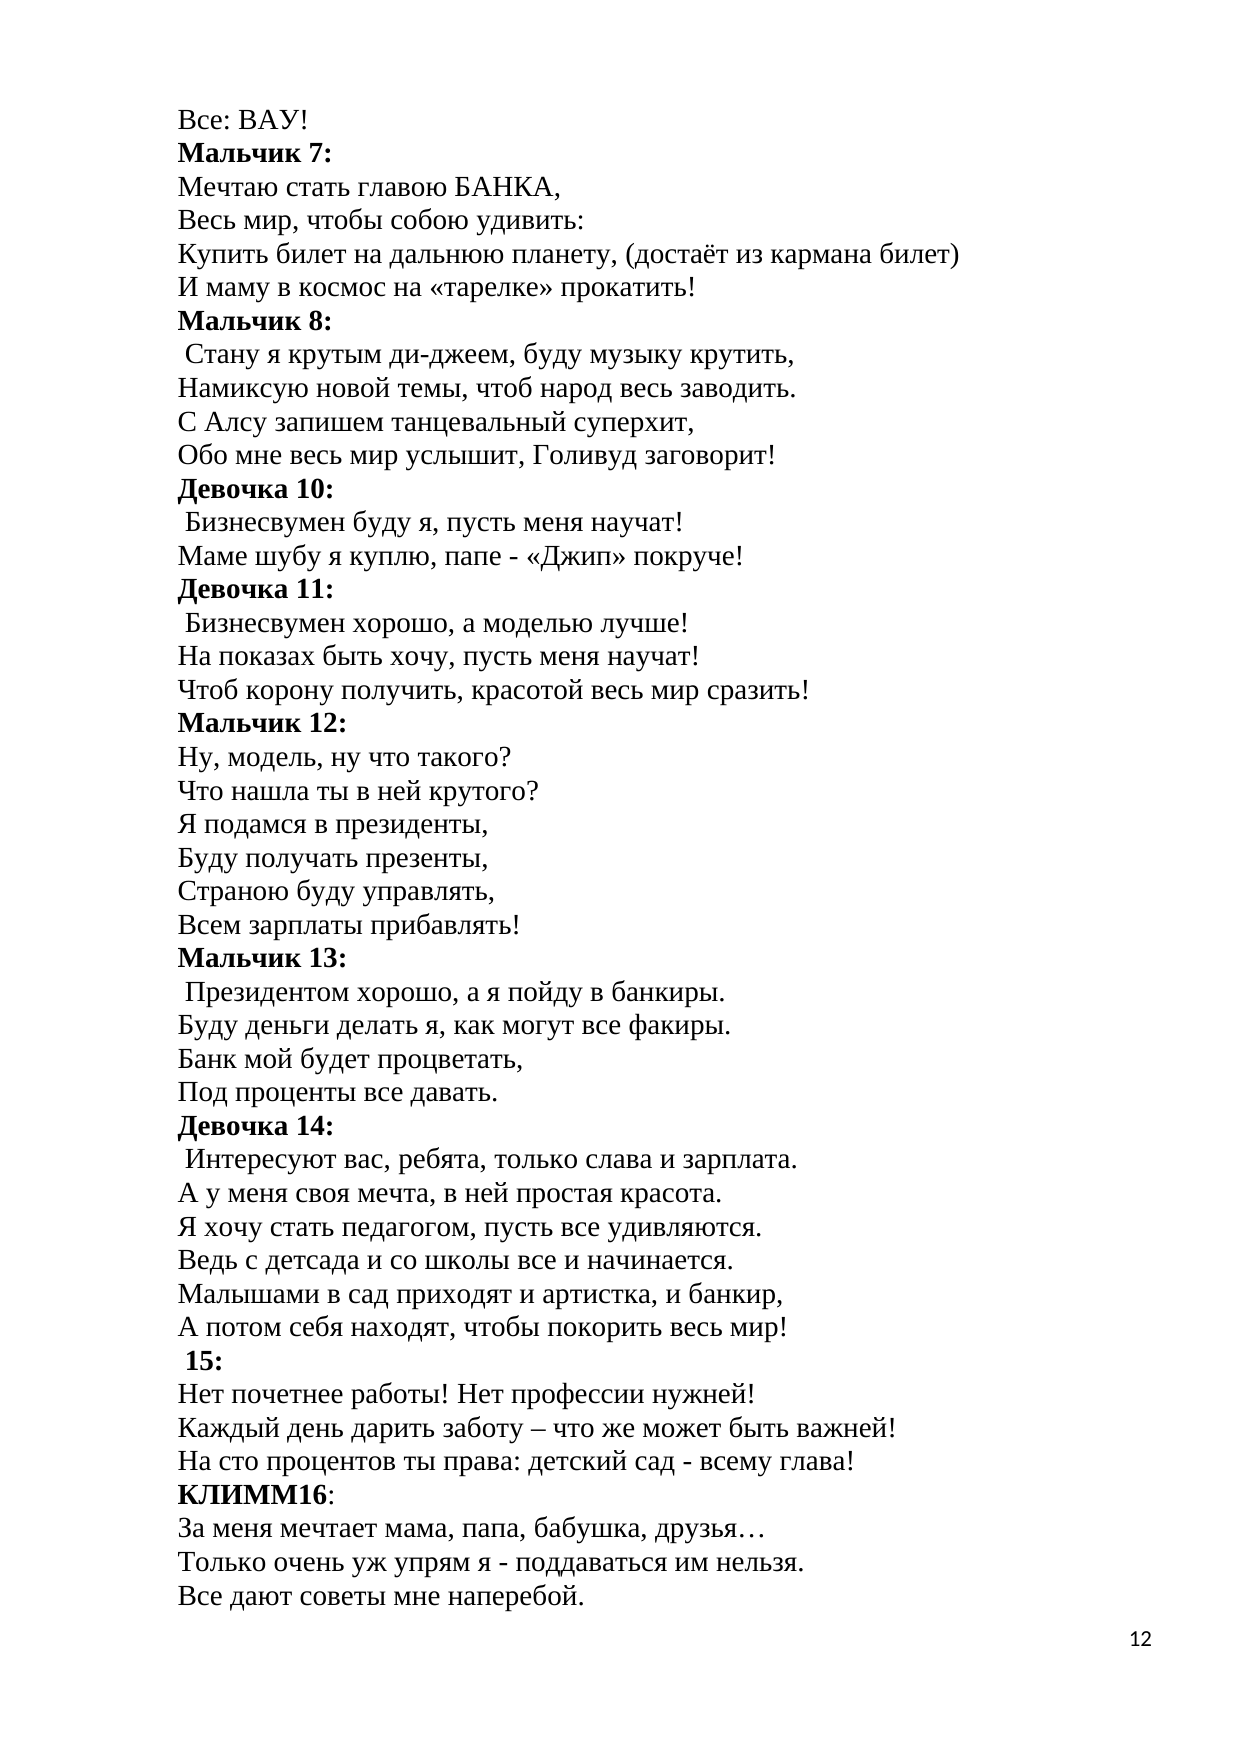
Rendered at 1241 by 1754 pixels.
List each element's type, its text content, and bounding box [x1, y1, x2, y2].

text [177, 1511, 1152, 1611]
text Бизнесвумен буду я, пусть меня научат! Маме шубу я куплю, папе - «Джип» покруче! Девочка 11: [177, 504, 1152, 605]
text Ну, модель, ну что такого? Что нашла ты в ней крутого? Я подамся в президенты, Буду получать презенты, Страною буду управлять, Всем зарплаты прибавлять! Мальчик 13: [177, 739, 1152, 974]
text Президентом хорошо, а я пойду в банкиры. Буду деньги делать я, как могут все факиры. Банк мой будет процветать, Под проценты все давать. Девочка 14: [177, 974, 1152, 1142]
text Интересуют вас, ребята, только слава и зарплата. А у меня своя мечта, в ней простая красота. Я хочу стать педагогом, пусть все удивляются. Ведь с детсада и со школы все и начинается. Малышами в сад приходят и артистка, и банкир, А потом себя находят, чтобы покорить весь мир! 15: [177, 1142, 1152, 1376]
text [177, 102, 1152, 169]
text Нет почетнее работы! Нет профессии нужней! Каждый день дарить заботу – что же может быть важней! На сто процентов ты права: детский сад - всему глава! КЛИММ16: [177, 1376, 1152, 1511]
text Стану я крутым ди-джеем, буду музыку крутить, Намиксую новой темы, чтоб народ весь заводить. С Алсу запишем танцевальный суперхит, Обо мне весь мир услышит, Голивуд заговорит! Девочка 10: [177, 337, 1152, 504]
text Бизнесвумен хорошо, а моделью лучше! На показах быть хочу, пусть меня научат! Чтоб корону получить, красотой весь мир сразить! Мальчик 12: [177, 605, 1152, 739]
text Мечтаю стать главою БАНКА, Весь мир, чтобы собою удивить: Купить билет на дальнюю планету, (достаёт из кармана билет) И маму в космос на «тарелке» прокатить! Мальчик 8: [177, 169, 1152, 337]
